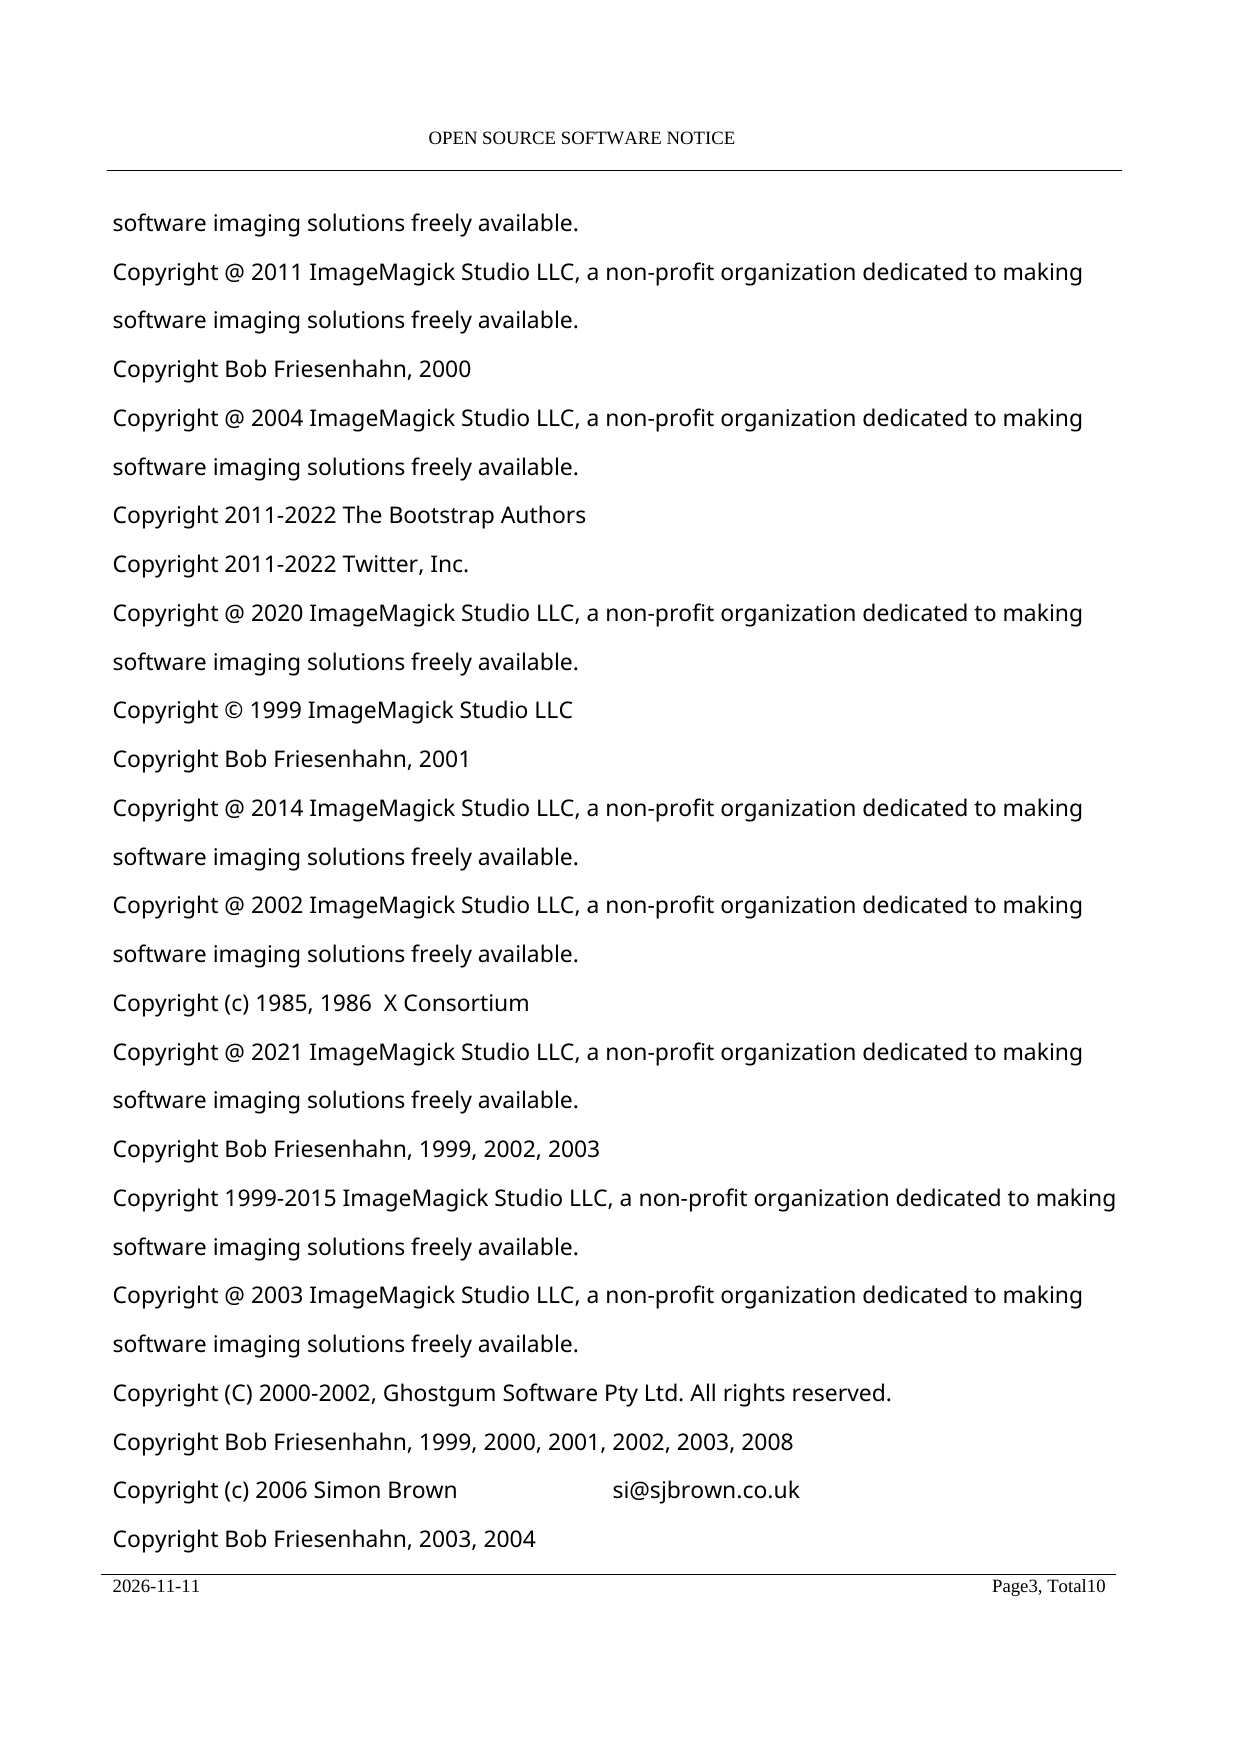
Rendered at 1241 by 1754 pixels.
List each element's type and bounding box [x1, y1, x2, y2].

text [112, 206, 1128, 1555]
